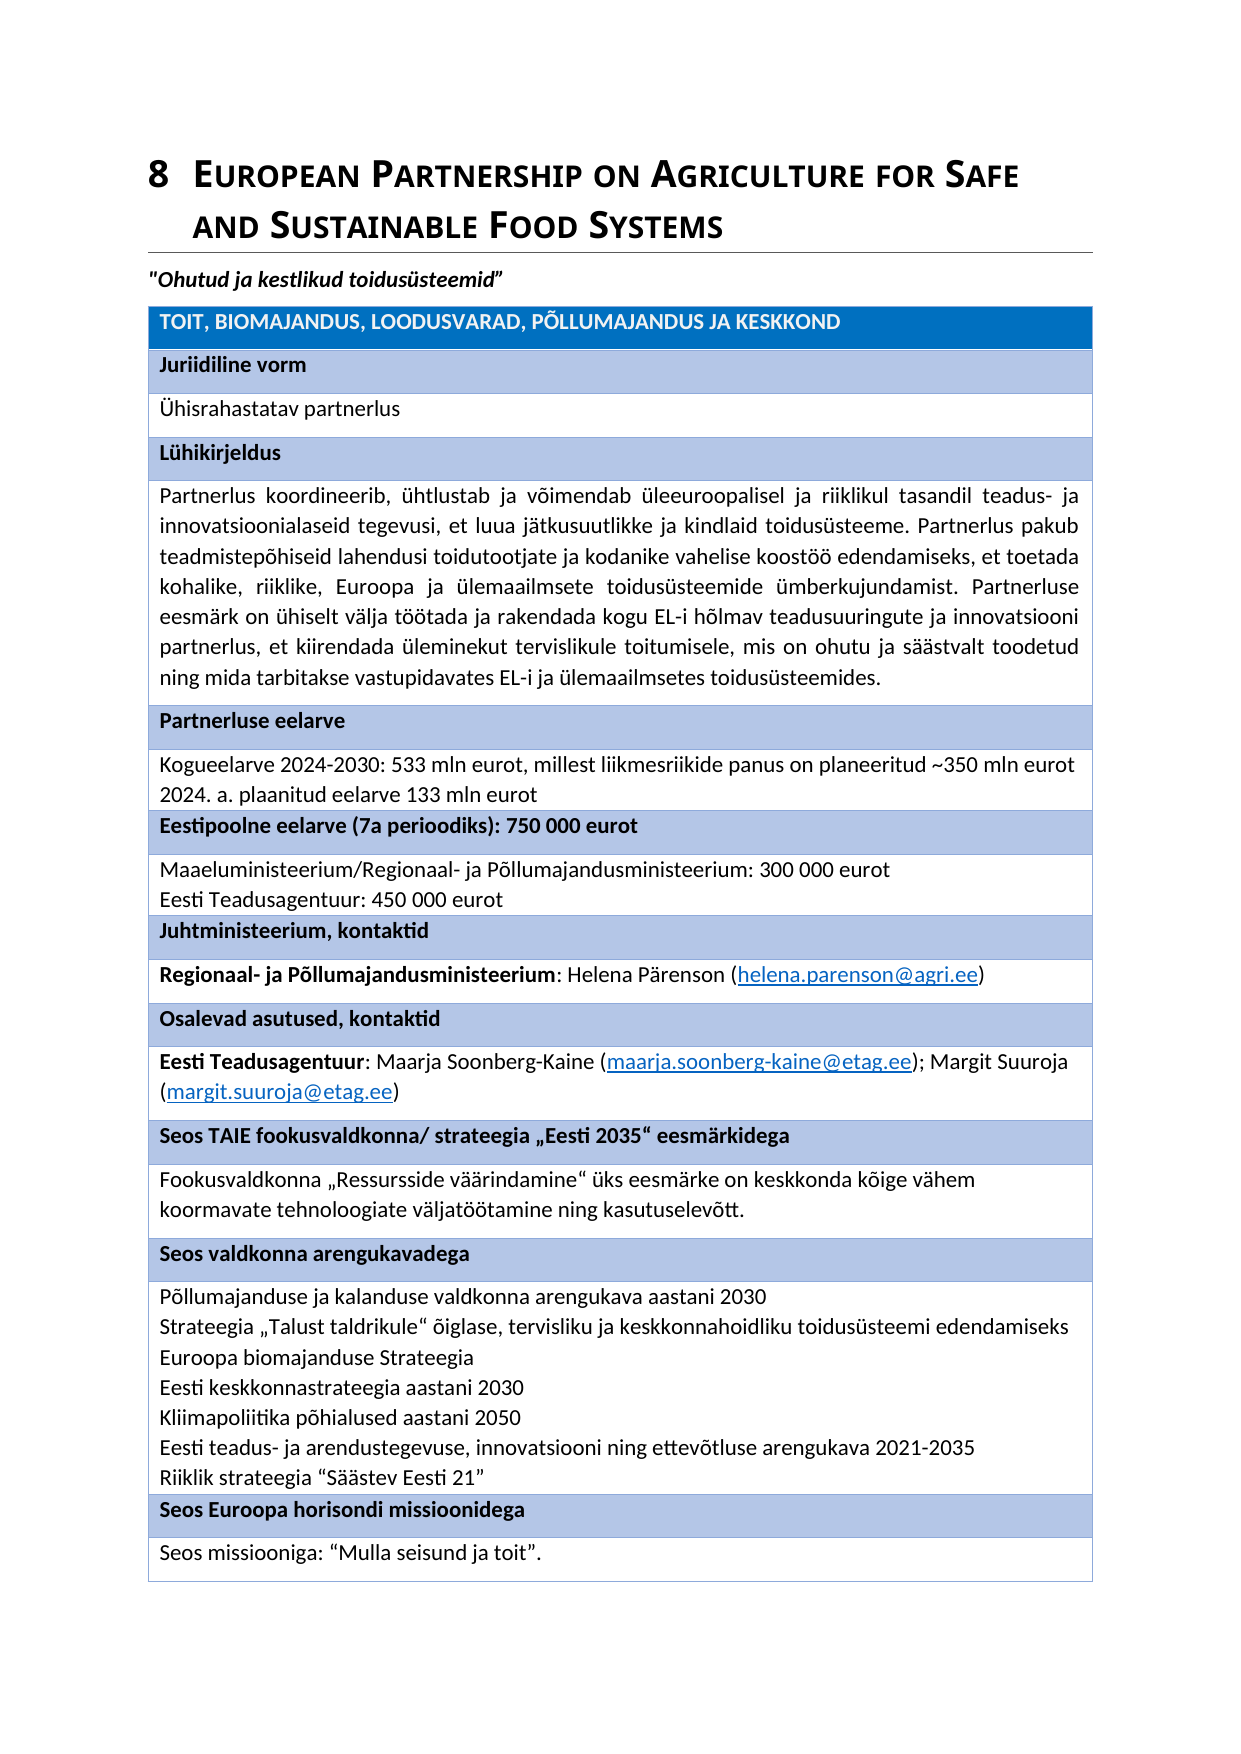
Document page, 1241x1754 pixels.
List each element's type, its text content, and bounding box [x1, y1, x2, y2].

table_cell Põllumajanduse ja kalanduse valdkonna arengukava aastani 2030 Strateegia „Talust taldrikule“ õiglase, tervisliku ja keskkonnahoidliku toidusüsteemi edendamiseks Euroopa biomajanduse Strateegia Eesti keskkonnastrateegia aastani 2030 Kliimapoliitika põhialused aastani 2050 Eesti teadus- ja arendustegevuse, innovatsiooni ning ettevõtluse arengukava 2021-2035 Riiklik strateegia “Säästev Eesti 21” [149, 1282, 1092, 1494]
table_cell Ühisrahastatav partnerlus [149, 394, 1092, 437]
table_cell Kogueelarve 2024-2030: 533 mln eurot, millest liikmesriikide panus on planeeritud ~350 mln eurot 2024. a. plaanitud eelarve 133 mln eurot [149, 750, 1092, 810]
table_cell Fookusvaldkonna „Ressursside väärindamine“ üks eesmärke on keskkonda kõige vähem koormavate tehnoloogiate väljatöötamine ning kasutuselevõtt. [149, 1165, 1092, 1238]
subtitle European Partnership on Agriculture for Safe and Sustainable Food Systems [148, 148, 1093, 252]
table_cell Lühikirjeldus [149, 438, 1092, 480]
text "Ohutud ja kestlikud toidusüsteemid” [148, 265, 1093, 293]
table_cell Juhtministeerium, kontaktid [149, 916, 1092, 959]
table_cell Osalevad asutused, kontaktid [149, 1004, 1092, 1046]
table_cell Eestipoolne eelarve (7a perioodiks): 750 000 eurot [149, 811, 1092, 854]
table_cell Seos missiooniga: “Mulla seisund ja toit”. [149, 1538, 1092, 1581]
table_cell Juriidiline vorm [149, 351, 1092, 393]
table_cell Partnerlus koordineerib, ühtlustab ja võimendab üleeuroopalisel ja riiklikul tasandil teadus- ja innovatsioonialaseid tegevusi, et luua jätkusuutlikke ja kindlaid toidusüsteeme. Partnerlus pakub teadmistepõhiseid lahendusi toidutootjate ja kodanike vahelise koostöö edendamiseks, et toetada kohalike, riiklike, Euroopa ja ülemaailmsete toidusüsteemide ümberkujundamist. Partnerluse eesmärk on ühiselt välja töötada ja rakendada kogu EL-i hõlmav teadusuuringute ja innovatsiooni partnerlus, et kiirendada üleminekut tervislikule toitumisele, mis on ohutu ja säästvalt toodetud ning mida tarbitakse vastupidavates EL-i ja ülemaailmsetes toidusüsteemides. [149, 481, 1092, 705]
table_cell Eesti Teadusagentuur: Maarja Soonberg-Kaine (maarja.soonberg-kaine@etag.ee); Margit Suuroja (margit.suuroja@etag.ee) [149, 1047, 1092, 1120]
table_cell Partnerluse eelarve [149, 706, 1092, 749]
table_cell Regionaal- ja Põllumajandusministeerium: Helena Pärenson (helena.parenson@agri.ee) [149, 960, 1092, 1003]
table_cell Seos valdkonna arengukavadega [149, 1239, 1092, 1281]
table_cell Maaeluministeerium/Regionaal- ja Põllumajandusministeerium: 300 000 eurot Eesti Teadusagentuur: 450 000 eurot [149, 855, 1092, 915]
table_cell Seos Euroopa horisondi missioonidega [149, 1495, 1092, 1537]
table_cell Seos TAIE fookusvaldkonna/ strateegia „Eesti 2035“ eesmärkidega [149, 1121, 1092, 1164]
table_header TOIT, BIOMAJANDUS, LOODUSVARAD, PÕLLUMAJANDUS JA KESKKOND [149, 307, 1092, 349]
